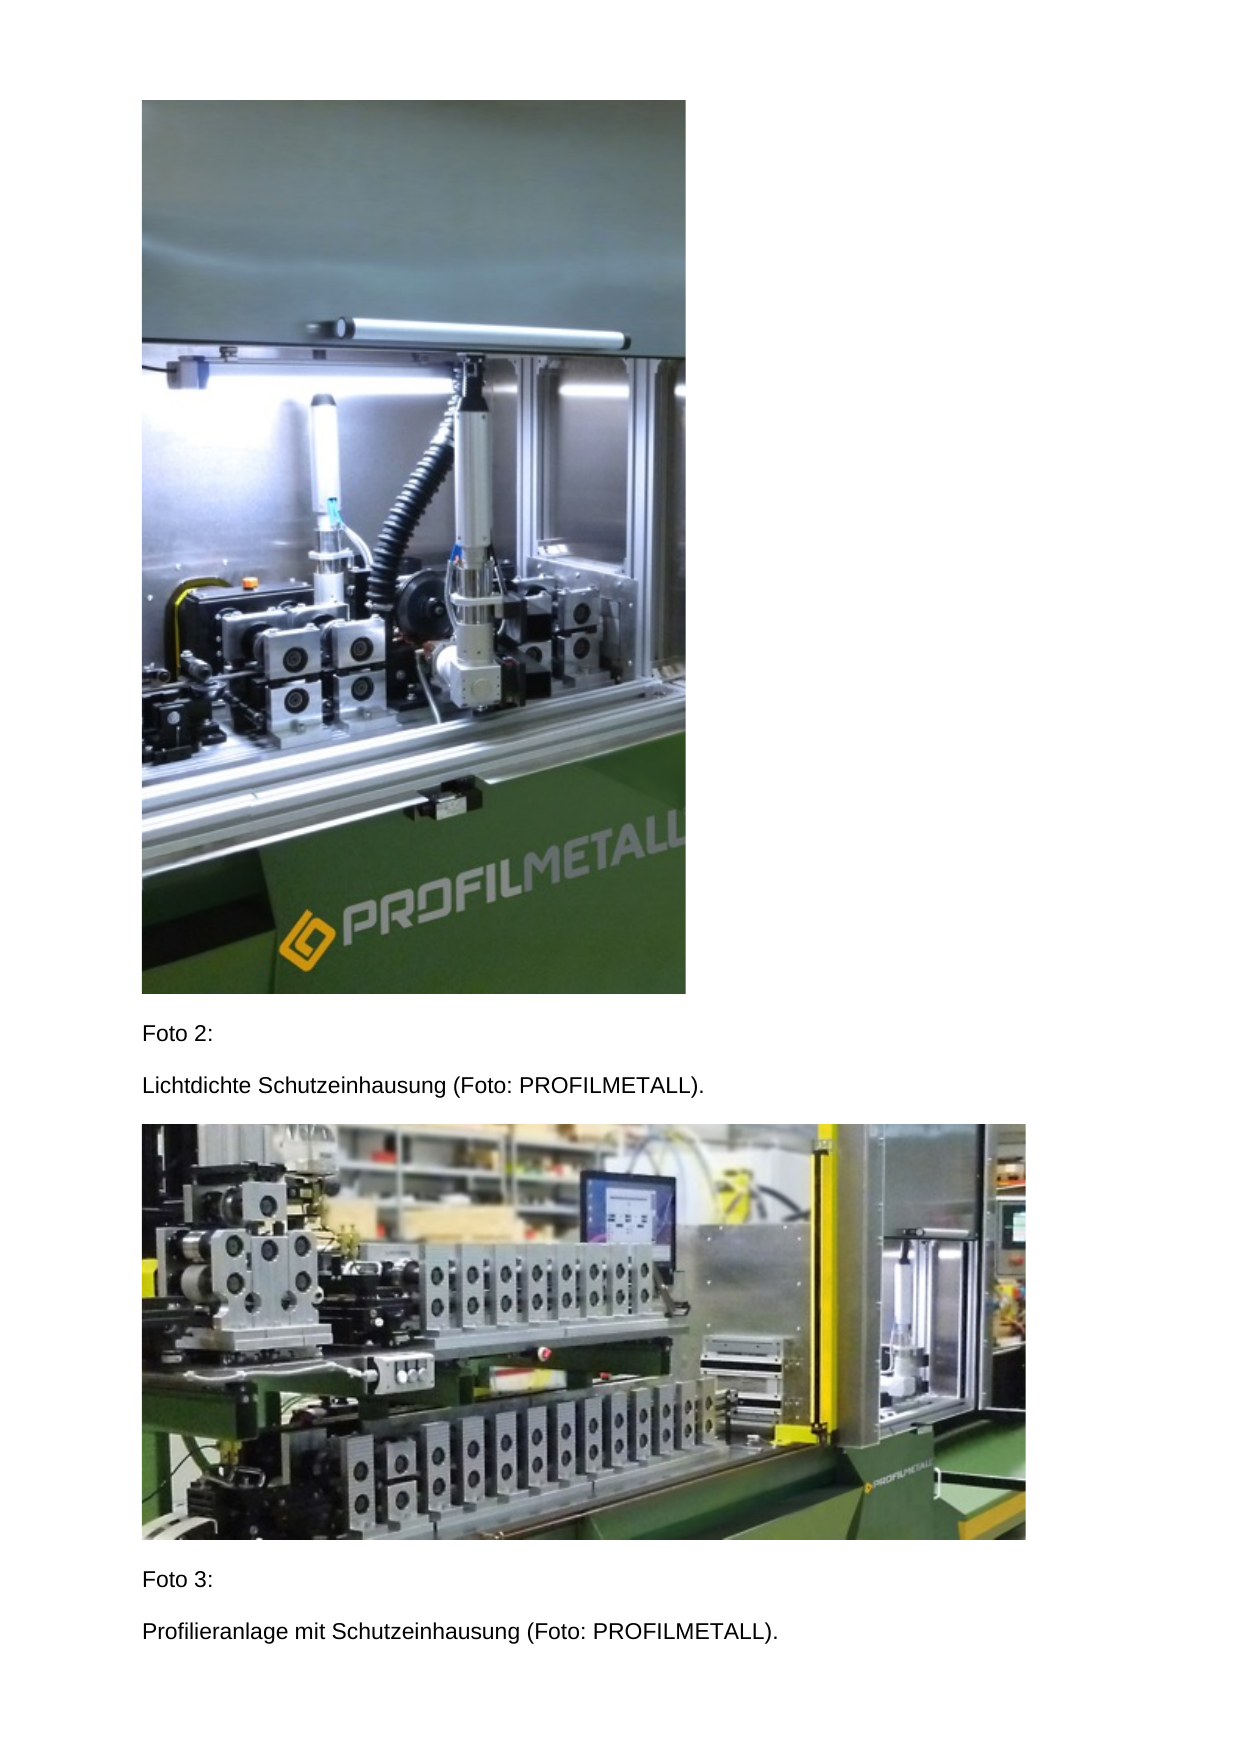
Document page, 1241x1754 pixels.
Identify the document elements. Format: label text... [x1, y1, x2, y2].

text Foto 2: [142, 1020, 1110, 1047]
text Lichtdichte Schutzeinhausung (Foto: PROFILMETALL). [142, 1072, 1110, 1099]
picture [141, 100, 686, 994]
text Foto 3: [142, 1566, 1110, 1592]
picture [141, 1124, 1026, 1540]
text Profilieranlage mit Schutzeinhausung (Foto: PROFILMETALL). [142, 1618, 1110, 1644]
